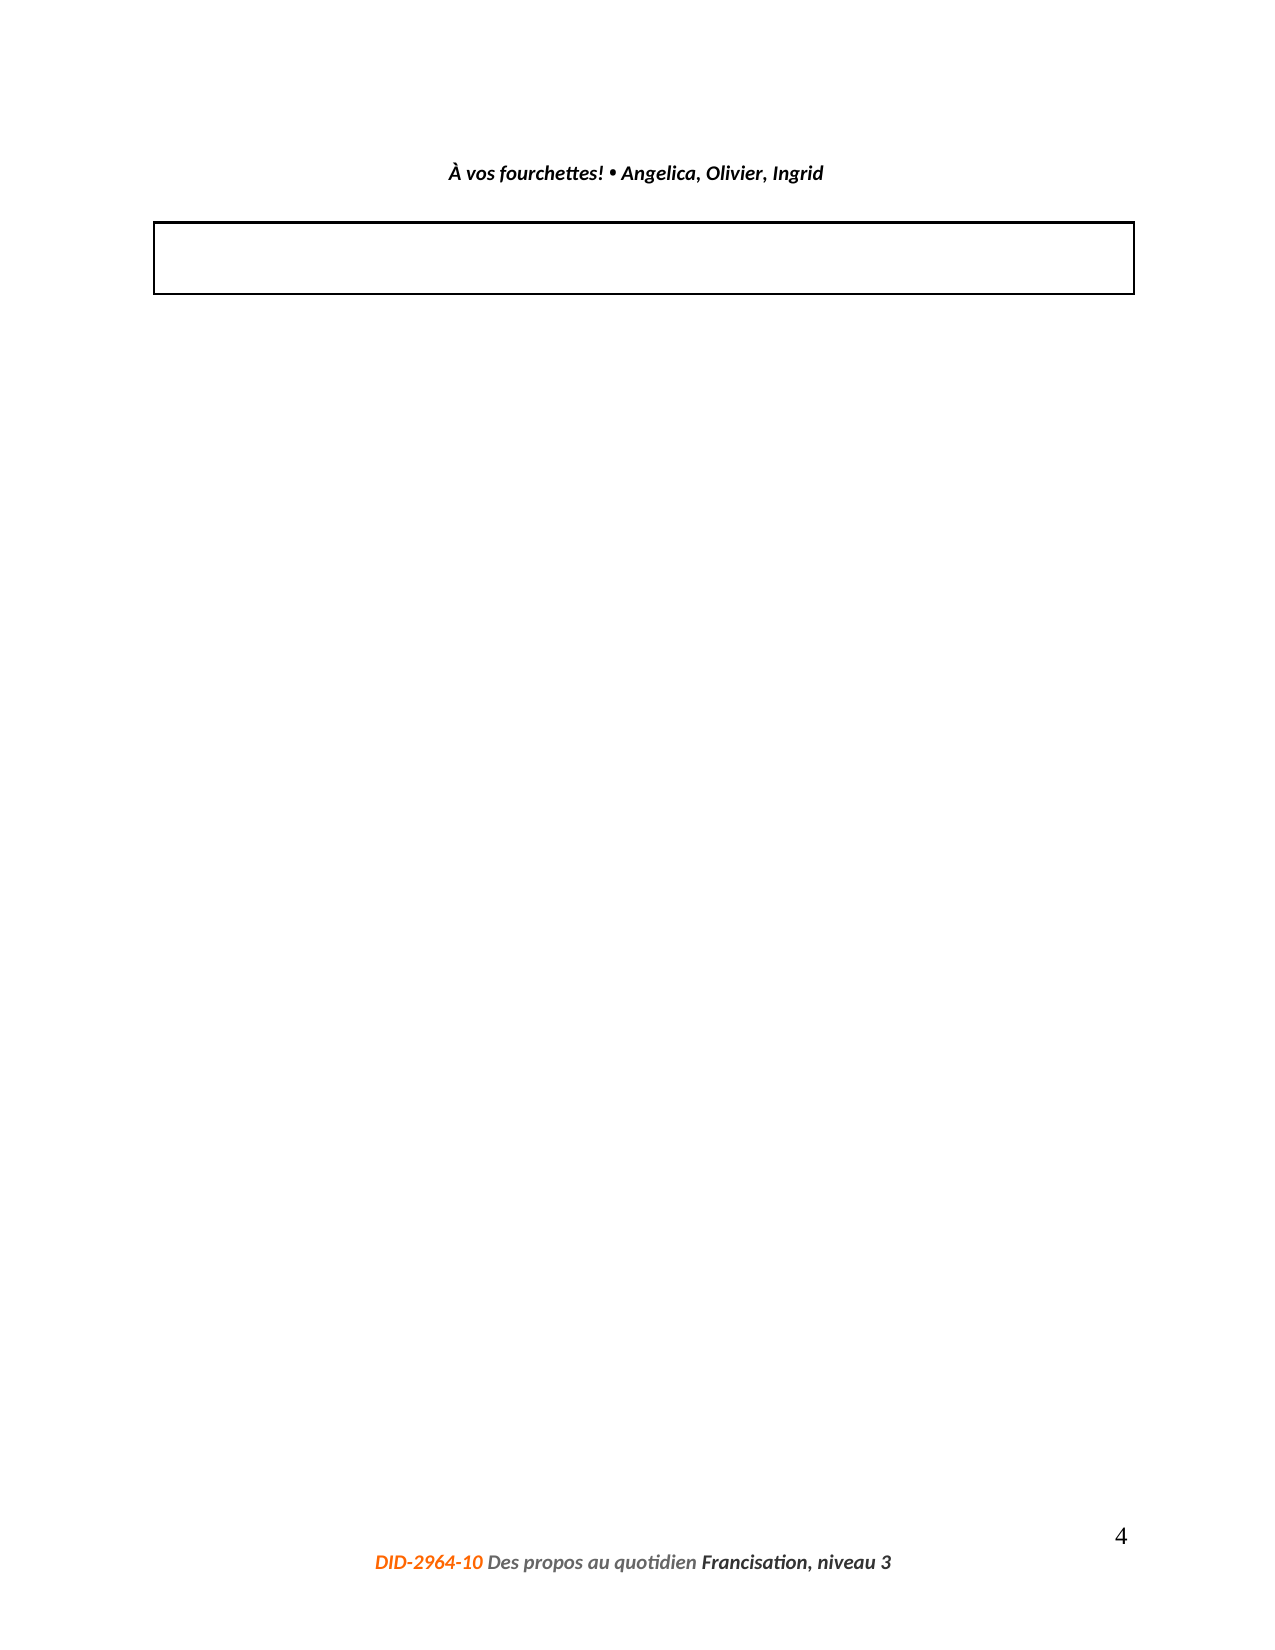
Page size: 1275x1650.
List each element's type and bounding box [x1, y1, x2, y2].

table_header [155, 224, 1133, 293]
